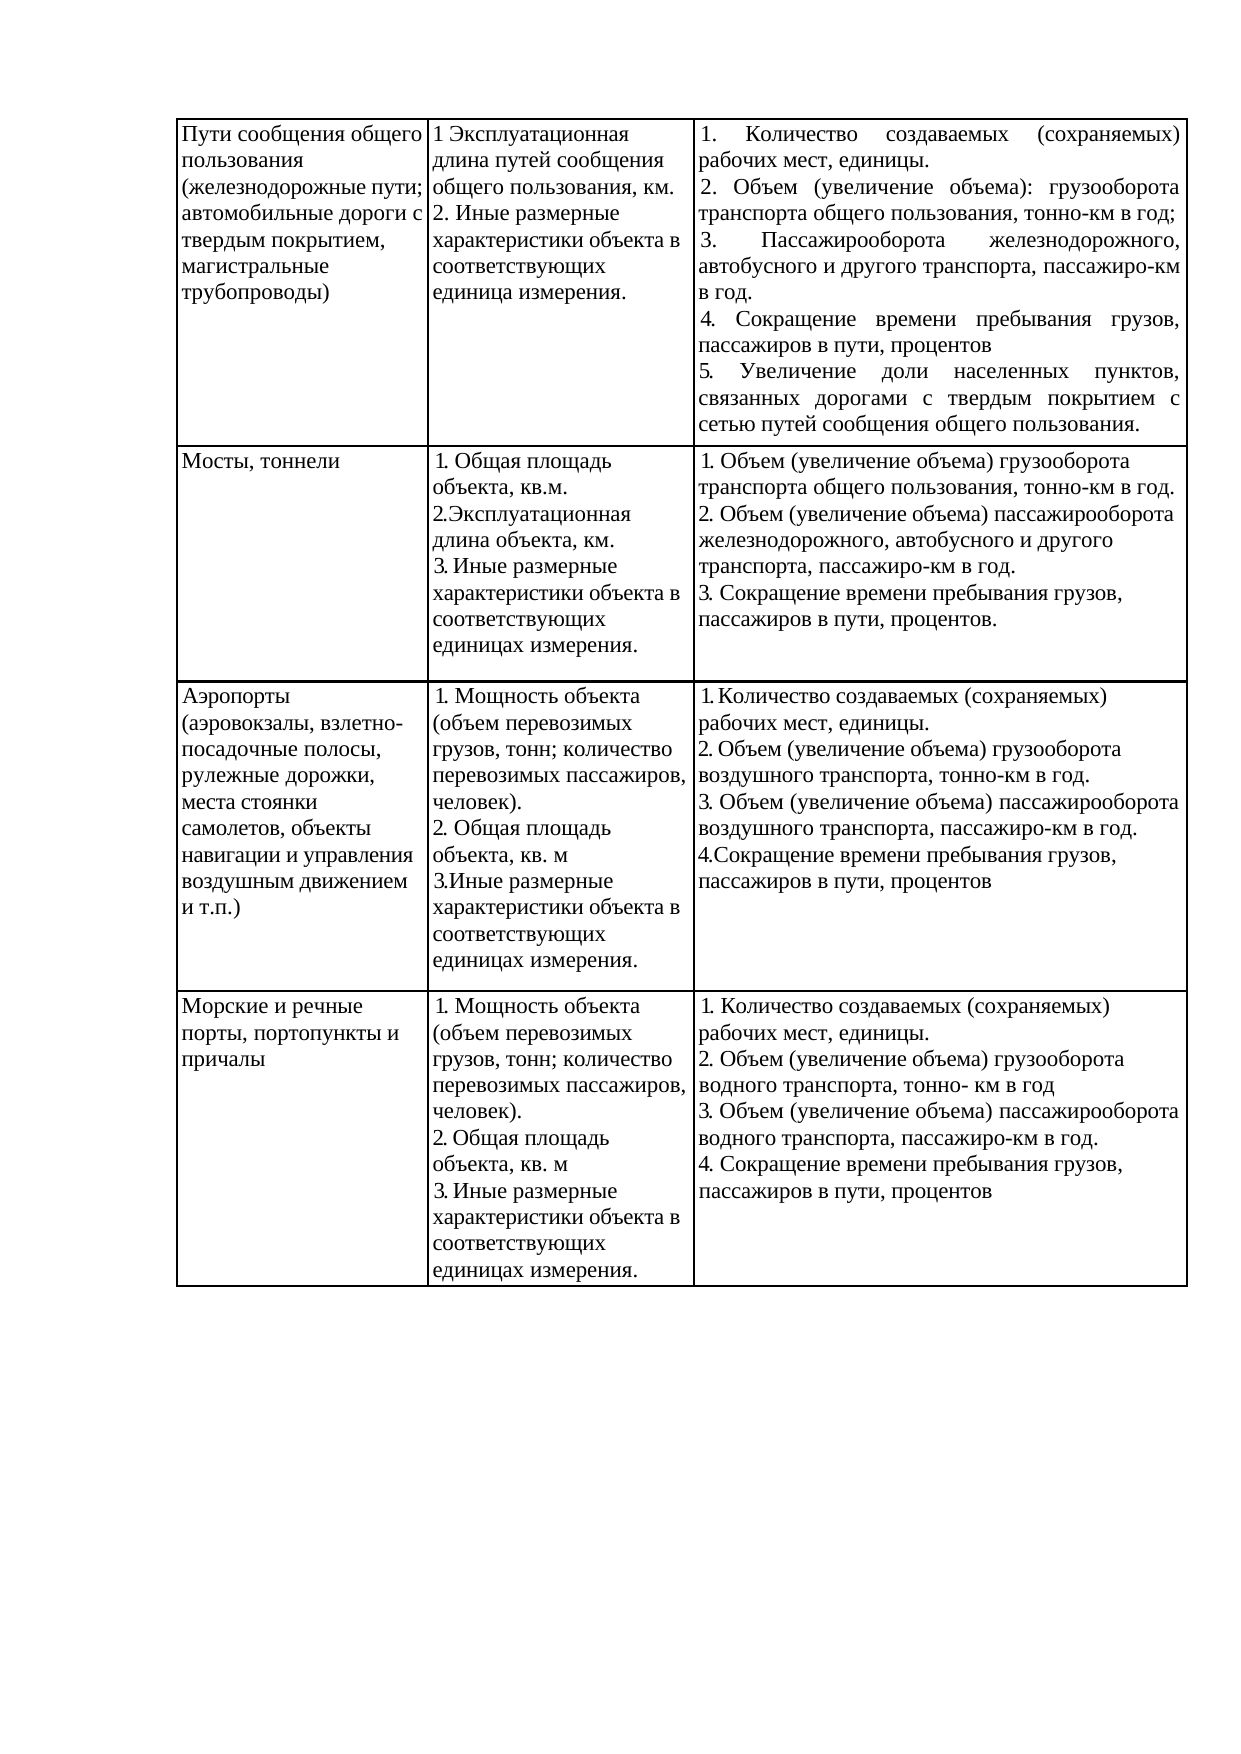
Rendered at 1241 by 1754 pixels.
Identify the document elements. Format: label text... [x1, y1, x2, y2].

table_cell 1 Эксплуатационная длина путей сообщения общего пользования, км. 2. Иные размерные характеристики объекта в соответствующих единица измерения. [429, 120, 693, 445]
table_cell 1. Общая площадь объекта, кв.м. 2.Эксплуатационная длина объекта, км. 3. Иные размерные характеристики объекта в соответствующих единицах измерения. [429, 447, 693, 680]
table_cell Аэропорты (аэровокзалы, взлетно-посадочные полосы, рулежные дорожки, места стоянки самолетов, объекты навигации и управления воздушным движением и т.п.) [178, 683, 427, 990]
table_cell 1. Мощность объекта (объем перевозимых грузов, тонн; количество перевозимых пассажиров, человек). 2. Общая площадь объекта, кв. м 3.Иные размерные характеристики объекта в соответствующих единицах измерения. [429, 683, 693, 990]
table_cell Мосты, тоннели [178, 447, 427, 680]
table_cell Пути сообщения общего пользования (железнодорожные пути; автомобильные дороги с твердым покрытием, магистральные трубопроводы) [178, 120, 427, 445]
table_cell 1. Мощность объекта (объем перевозимых грузов, тонн; количество перевозимых пассажиров, человек). 2. Общая площадь объекта, кв. м 3. Иные размерные характеристики объекта в соответствующих единицах измерения. [429, 992, 693, 1285]
table_cell 1. Количество создаваемых (сохраняемых) рабочих мест, единицы. 2. Объем (увеличение объема) грузооборота воздушного транспорта, тонно-км в год. 3. Объем (увеличение объема) пассажирооборота воздушного транспорта, пассажиро-км в год. 4.Сокращение времени пребывания грузов, пассажиров в пути, процентов [695, 683, 1186, 990]
table_cell Морские и речные порты, портопункты и причалы [178, 992, 427, 1285]
table_cell 1. Количество создаваемых (сохраняемых) рабочих мест, единицы. 2. Объем (увеличение объема) грузооборота водного транспорта, тонно- км в год 3. Объем (увеличение объема) пассажирооборота водного транспорта, пассажиро-км в год. 4. Сокращение времени пребывания грузов, пассажиров в пути, процентов [695, 992, 1186, 1285]
table_cell 1. Объем (увеличение объема) грузооборота транспорта общего пользования, тонно-км в год. 2. Объем (увеличение объема) пассажирооборота железнодорожного, автобусного и другого транспорта, пассажиро-км в год. 3. Сокращение времени пребывания грузов, пассажиров в пути, процентов. [695, 447, 1186, 680]
table_cell 1. Количество создаваемых (сохраняемых) рабочих мест, единицы. 2. Объем (увеличение объема): грузооборота транспорта общего пользования, тонно-км в год; 3. Пассажирооборота железнодорожного, автобусного и другого транспорта, пассажиро-км в год. 4. Сокращение времени пребывания грузов, пассажиров в пути, процентов 5. Увеличение доли населенных пунктов, связанных дорогами с твердым покрытием с сетью путей сообщения общего пользования. [695, 120, 1186, 445]
